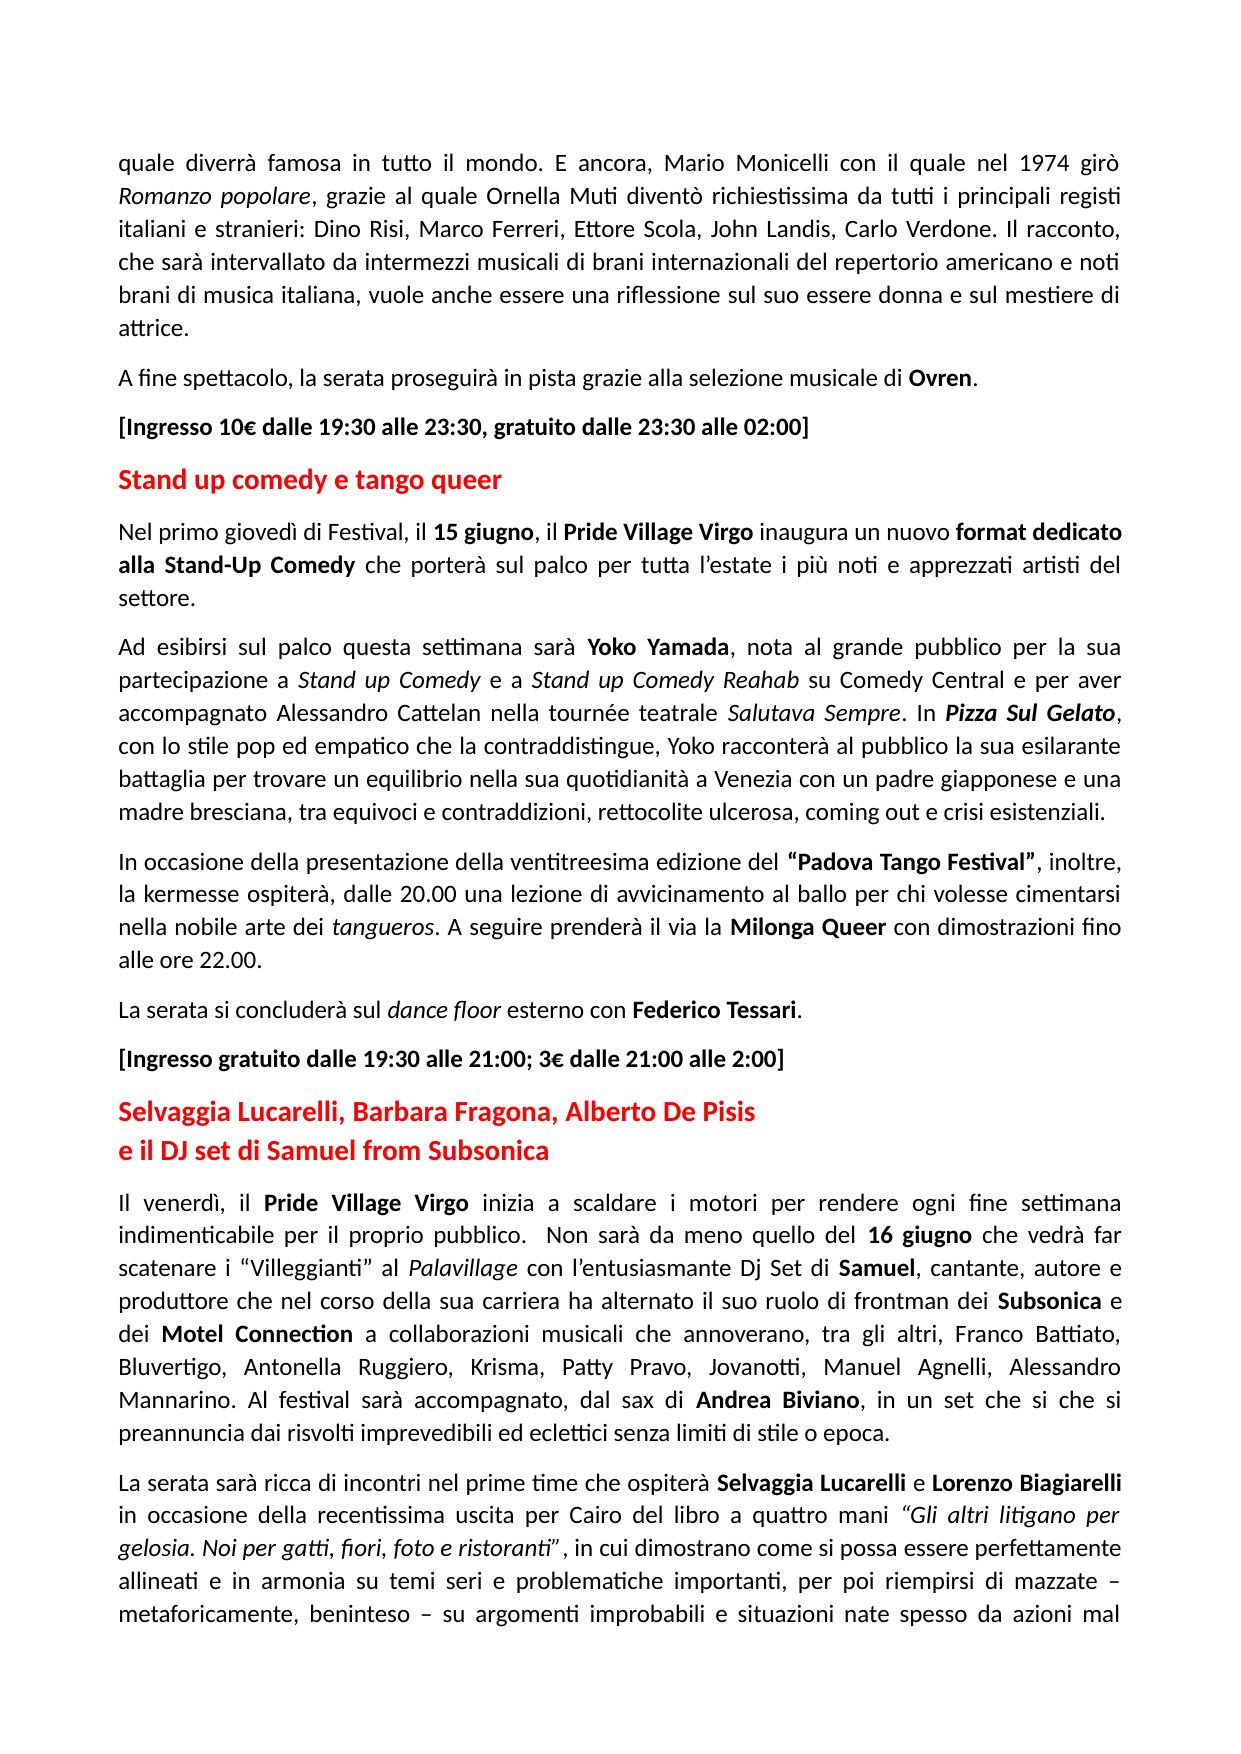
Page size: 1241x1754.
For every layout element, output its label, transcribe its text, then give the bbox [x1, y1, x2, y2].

text La serata si concluderà sul dance floor esterno con Federico Tessari. [118, 994, 1122, 1024]
text [Ingresso gratuito dalle 19:30 alle 21:00; 3€ dalle 21:00 alle 2:00] [118, 1043, 1122, 1074]
text In occasione della presentazione della ventitreesima edizione del “Padova Tango Festival”, inoltre, la kermesse ospiterà, dalle 20.00 una lezione di avvicinamento al ballo per chi volesse cimentarsi nella nobile arte dei tangueros. A seguire prenderà il via la Milonga Queer con dimostrazioni fino alle ore 22.00. [118, 846, 1122, 975]
text Selvaggia Lucarelli, Barbara Fragona, Alberto De Pisis e il DJ set di Samuel from Subsonica [118, 1093, 1122, 1167]
text Stand up comedy e tango queer [118, 461, 1122, 497]
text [118, 1467, 1122, 1629]
text Nel primo giovedì di Festival, il 15 giugno, il Pride Village Virgo inaugura un nuovo format dedicato alla Stand-Up Comedy che porterà sul palco per tutta l’estate i più noti e apprezzati artisti del settore. [118, 516, 1122, 612]
text A fine spettacolo, la serata proseguirà in pista grazie alla selezione musicale di Ovren. [118, 362, 1122, 392]
text Ad esibirsi sul palco questa settimana sarà Yoko Yamada, nota al grande pubblico per la sua partecipazione a Stand up Comedy e a Stand up Comedy Reahab su Comedy Central e per aver accompagnato Alessandro Cattelan nella tournée teatrale Salutava Sempre. In Pizza Sul Gelato, con lo stile pop ed empatico che la contraddistingue, Yoko racconterà al pubblico la sua esilarante battaglia per trovare un equilibrio nella sua quotidianità a Venezia con un padre giapponese e una madre bresciana, tra equivoci e contraddizioni, rettocolite ulcerosa, coming out e crisi esistenziali. [118, 631, 1122, 827]
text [118, 148, 1122, 343]
text [Ingresso 10€ dalle 19:30 alle 23:30, gratuito dalle 23:30 alle 02:00] [118, 411, 1122, 442]
text Il venerdì, il Pride Village Virgo inizia a scaldare i motori per rendere ogni fine settimana indimenticabile per il proprio pubblico. Non sarà da meno quello del 16 giugno che vedrà far scatenare i “Villeggianti” al Palavillage con l’entusiasmante Dj Set di Samuel, cantante, autore e produttore che nel corso della sua carriera ha alternato il suo ruolo di frontman dei Subsonica e dei Motel Connection a collaborazioni musicali che annoverano, tra gli altri, Franco Battiato, Bluvertigo, Antonella Ruggiero, Krisma, Patty Pravo, Jovanotti, Manuel Agnelli, Alessandro Mannarino. Al festival sarà accompagnato, dal sax di Andrea Biviano, in un set che si che si preannuncia dai risvolti imprevedibili ed eclettici senza limiti di stile o epoca. [118, 1187, 1122, 1448]
